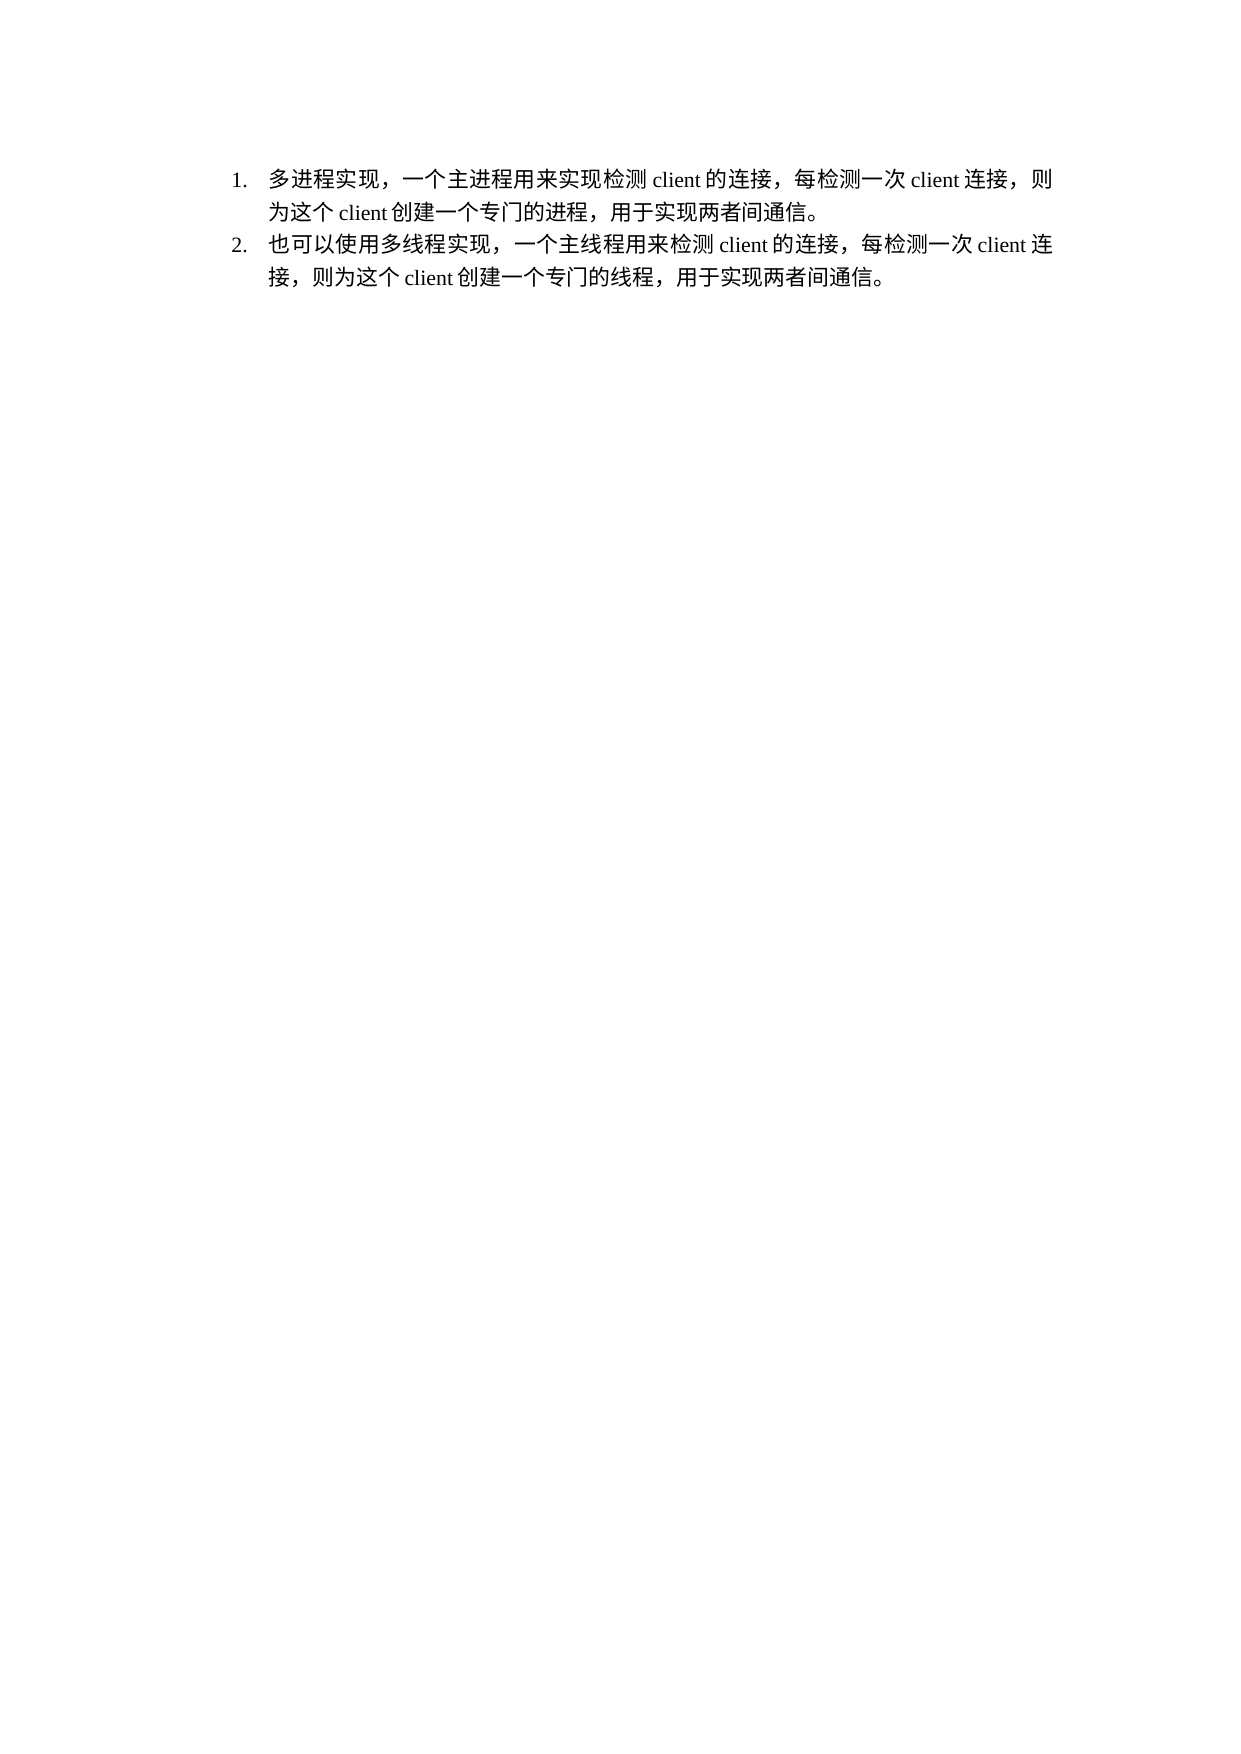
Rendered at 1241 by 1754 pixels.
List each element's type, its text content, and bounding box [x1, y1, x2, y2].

list 也可以使用多线程实现，一个主线程用来检测client的连接，每检测一次client连接，则为这个client创建一个专门的线程，用于实现两者间通信。 [231, 227, 1053, 292]
list 多进程实现，一个主进程用来实现检测client的连接，每检测一次client连接，则为这个client创建一个专门的进程，用于实现两者间通信。 [231, 162, 1053, 227]
